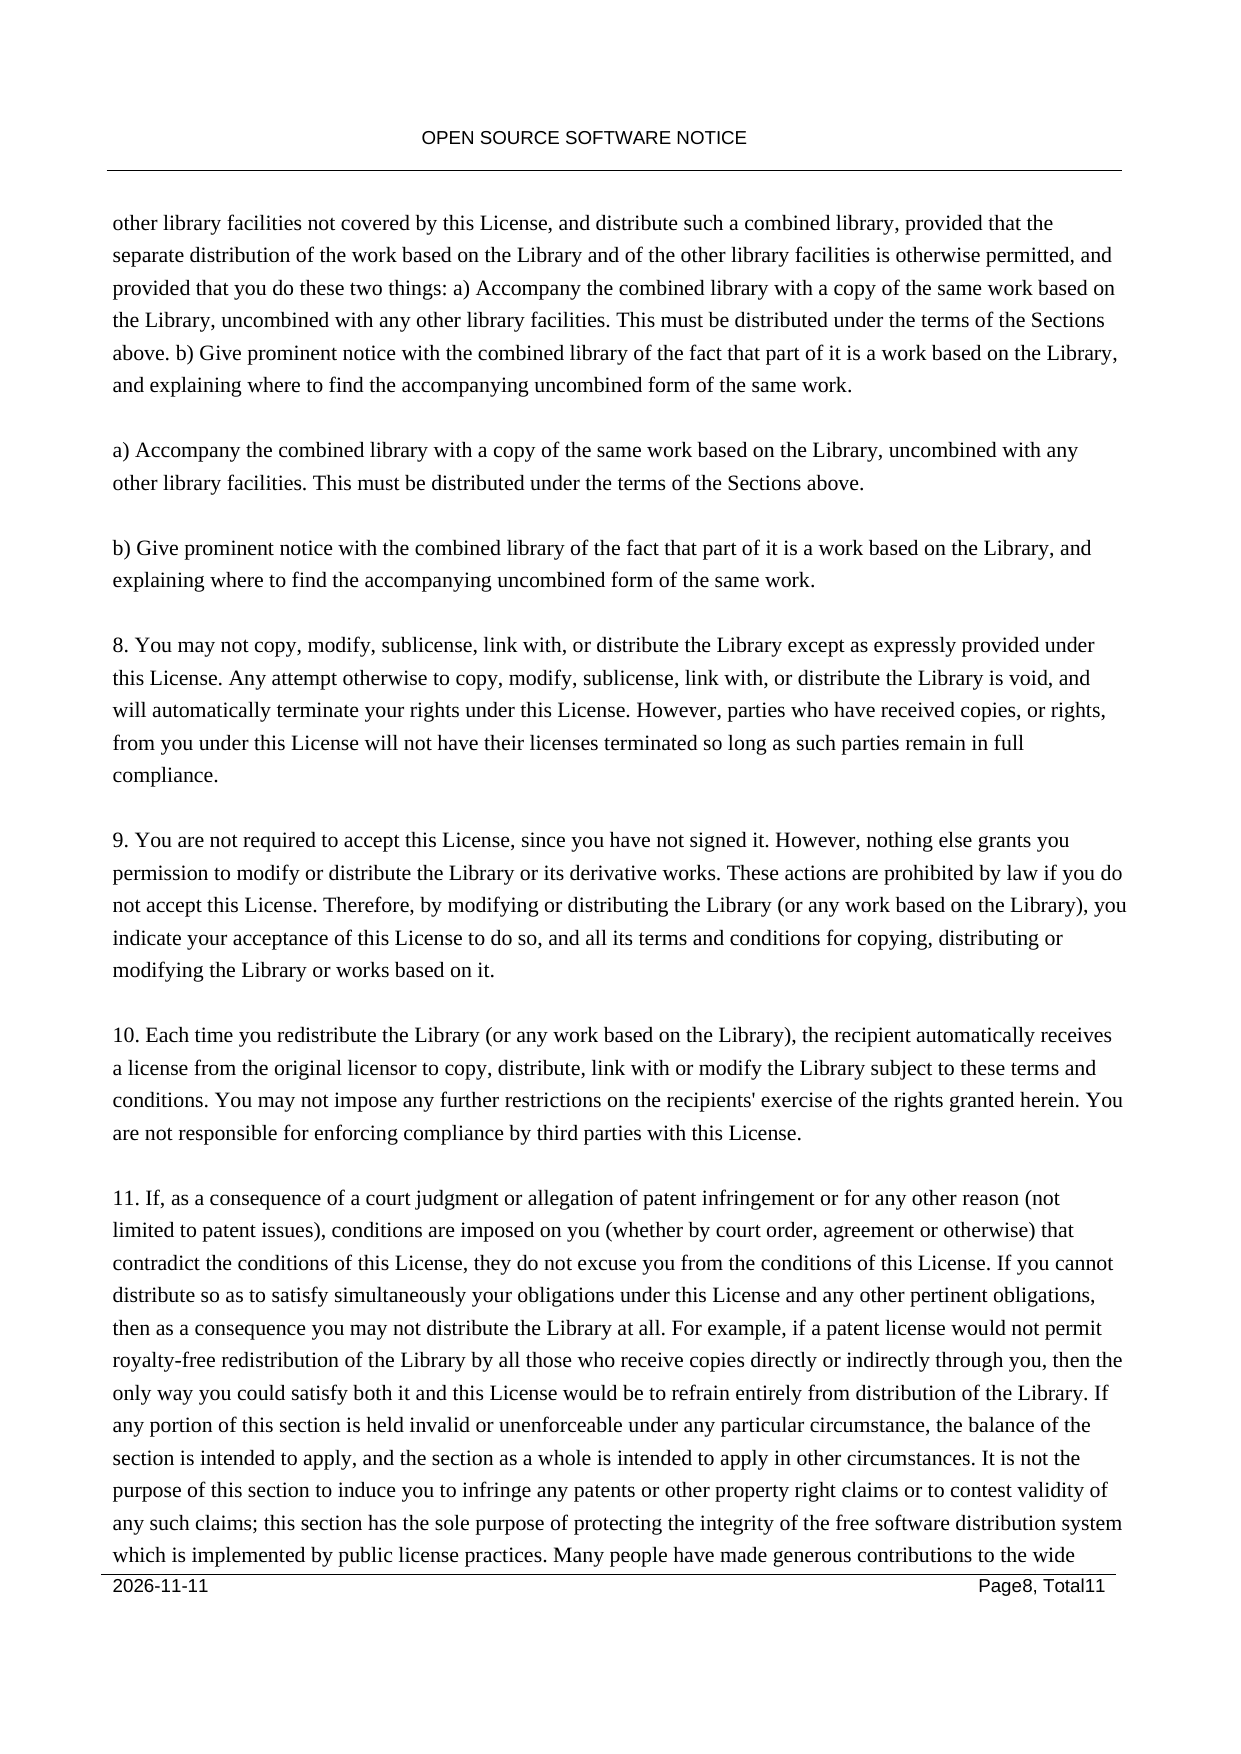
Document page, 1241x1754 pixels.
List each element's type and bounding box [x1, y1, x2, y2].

text [112, 206, 1128, 1571]
